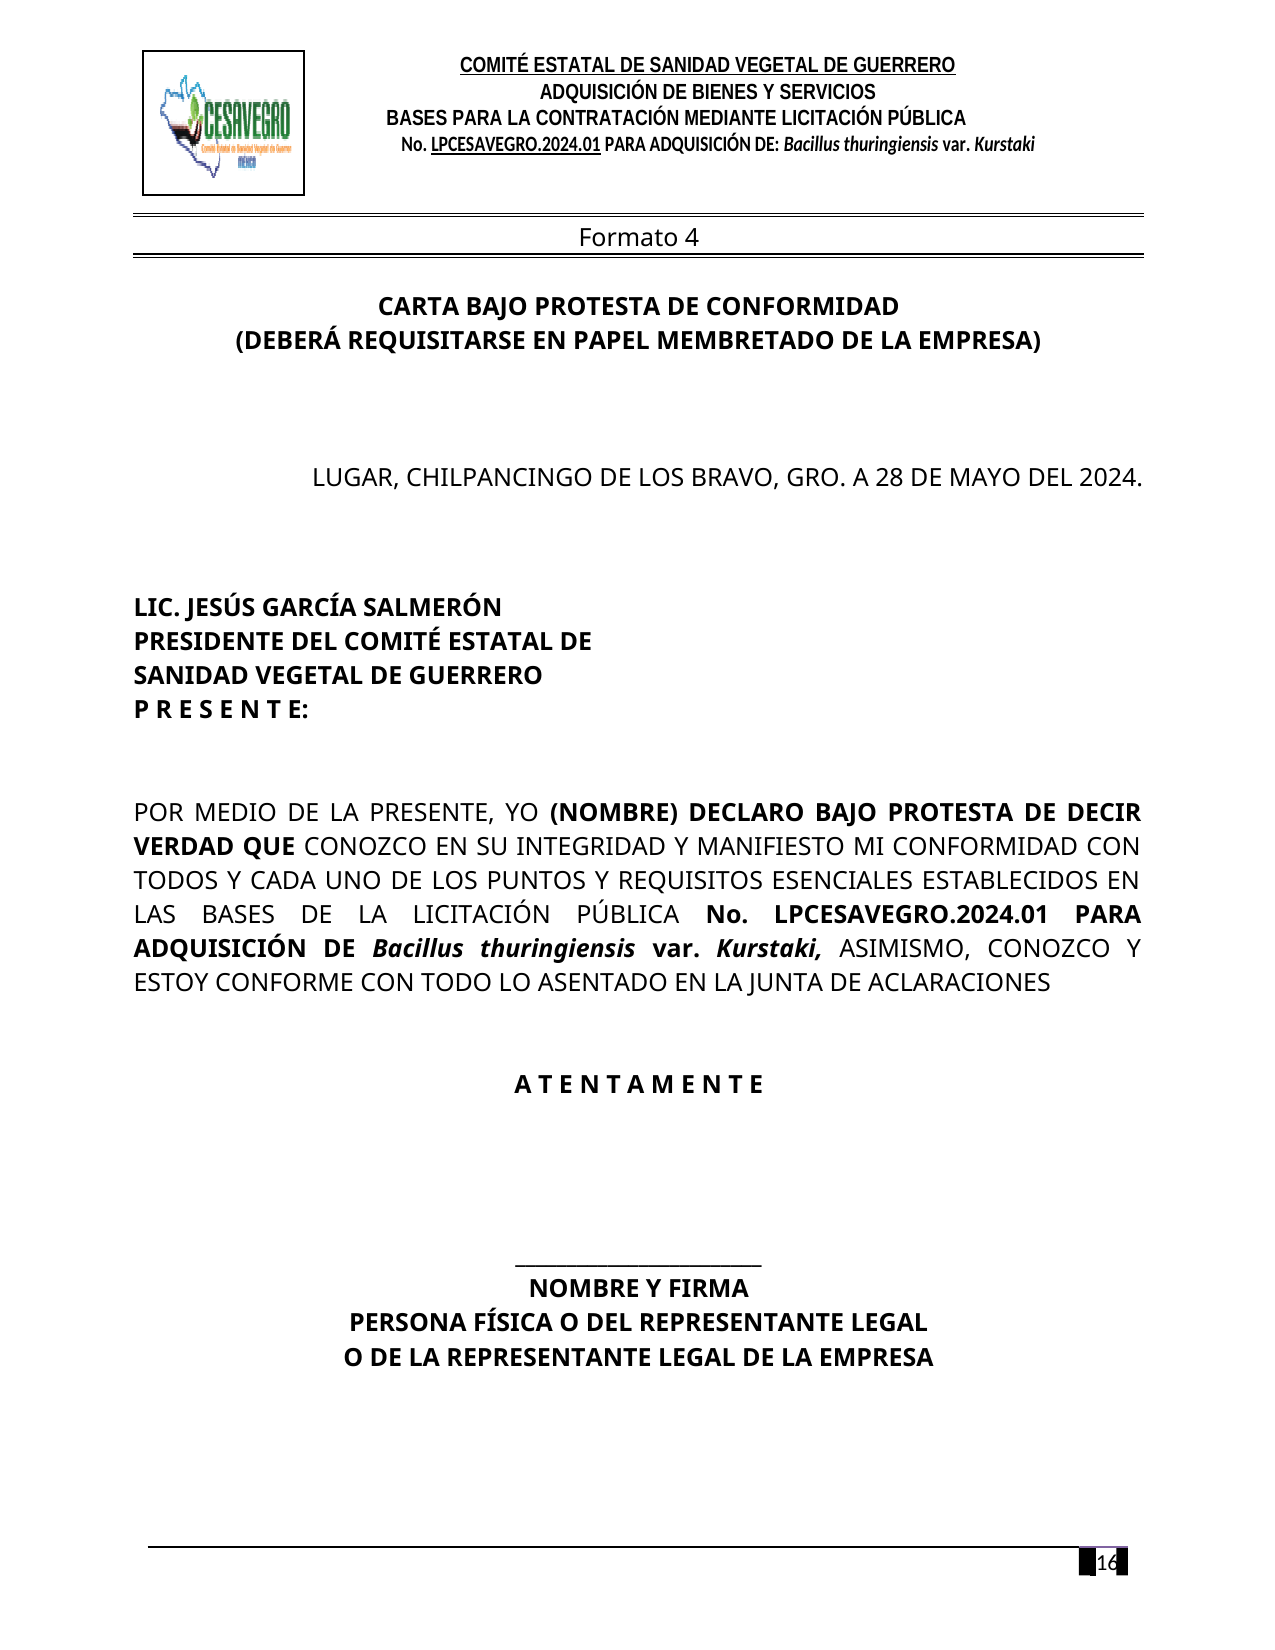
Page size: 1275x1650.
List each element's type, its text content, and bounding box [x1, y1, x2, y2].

text CARTA BAJO PROTESTA DE CONFORMIDAD [133, 289, 1144, 323]
text Formato 4 [133, 217, 1144, 253]
text LIC. JESÚS GARCÍA SALMERÓN [133, 590, 1144, 624]
text (DEBERÁ REQUISITARSE EN PAPEL MEMBRETADO DE LA EMPRESA) [133, 323, 1144, 357]
text POR MEDIO DE LA PRESENTE, YO (NOMBRE) DECLARO BAJO PROTESTA DE DECIR VERDAD QUE CONOZCO EN SU INTEGRIDAD Y MANIFIESTO MI CONFORMIDAD CON TODOS Y CADA UNO DE LOS PUNTOS Y REQUISITOS ESENCIALES ESTABLECIDOS EN LAS BASES DE LA LICITACIÓN PÚBLICA No. LPCESAVEGRO.2024.01 PARA ADQUISICIÓN DE Bacillus thuringiensis var. Kurstaki, ASIMISMO, CONOZCO Y ESTOY CONFORME CON TODO LO ASENTADO EN LA JUNTA DE ACLARACIONES [133, 794, 1141, 998]
text LUGAR, CHILPANCINGO DE LOS BRAVO, GRO. A 28 DE MAYO DEL 2024. [133, 459, 1144, 493]
text PRESIDENTE DEL COMITÉ ESTATAL DE [133, 624, 1144, 658]
text PERSONA FÍSICA O DEL REPRESENTANTE LEGAL [133, 1305, 1144, 1339]
text SANIDAD VEGETAL DE GUERRERO [133, 658, 1144, 692]
text ________________________ [133, 1237, 1144, 1271]
text A T E N T A M E N T E [133, 1067, 1144, 1101]
text P R E S E N T E: [133, 692, 1144, 726]
text O DE LA REPRESENTANTE LEGAL DE LA EMPRESA [133, 1339, 1144, 1373]
text NOMBRE Y FIRMA [133, 1271, 1144, 1305]
